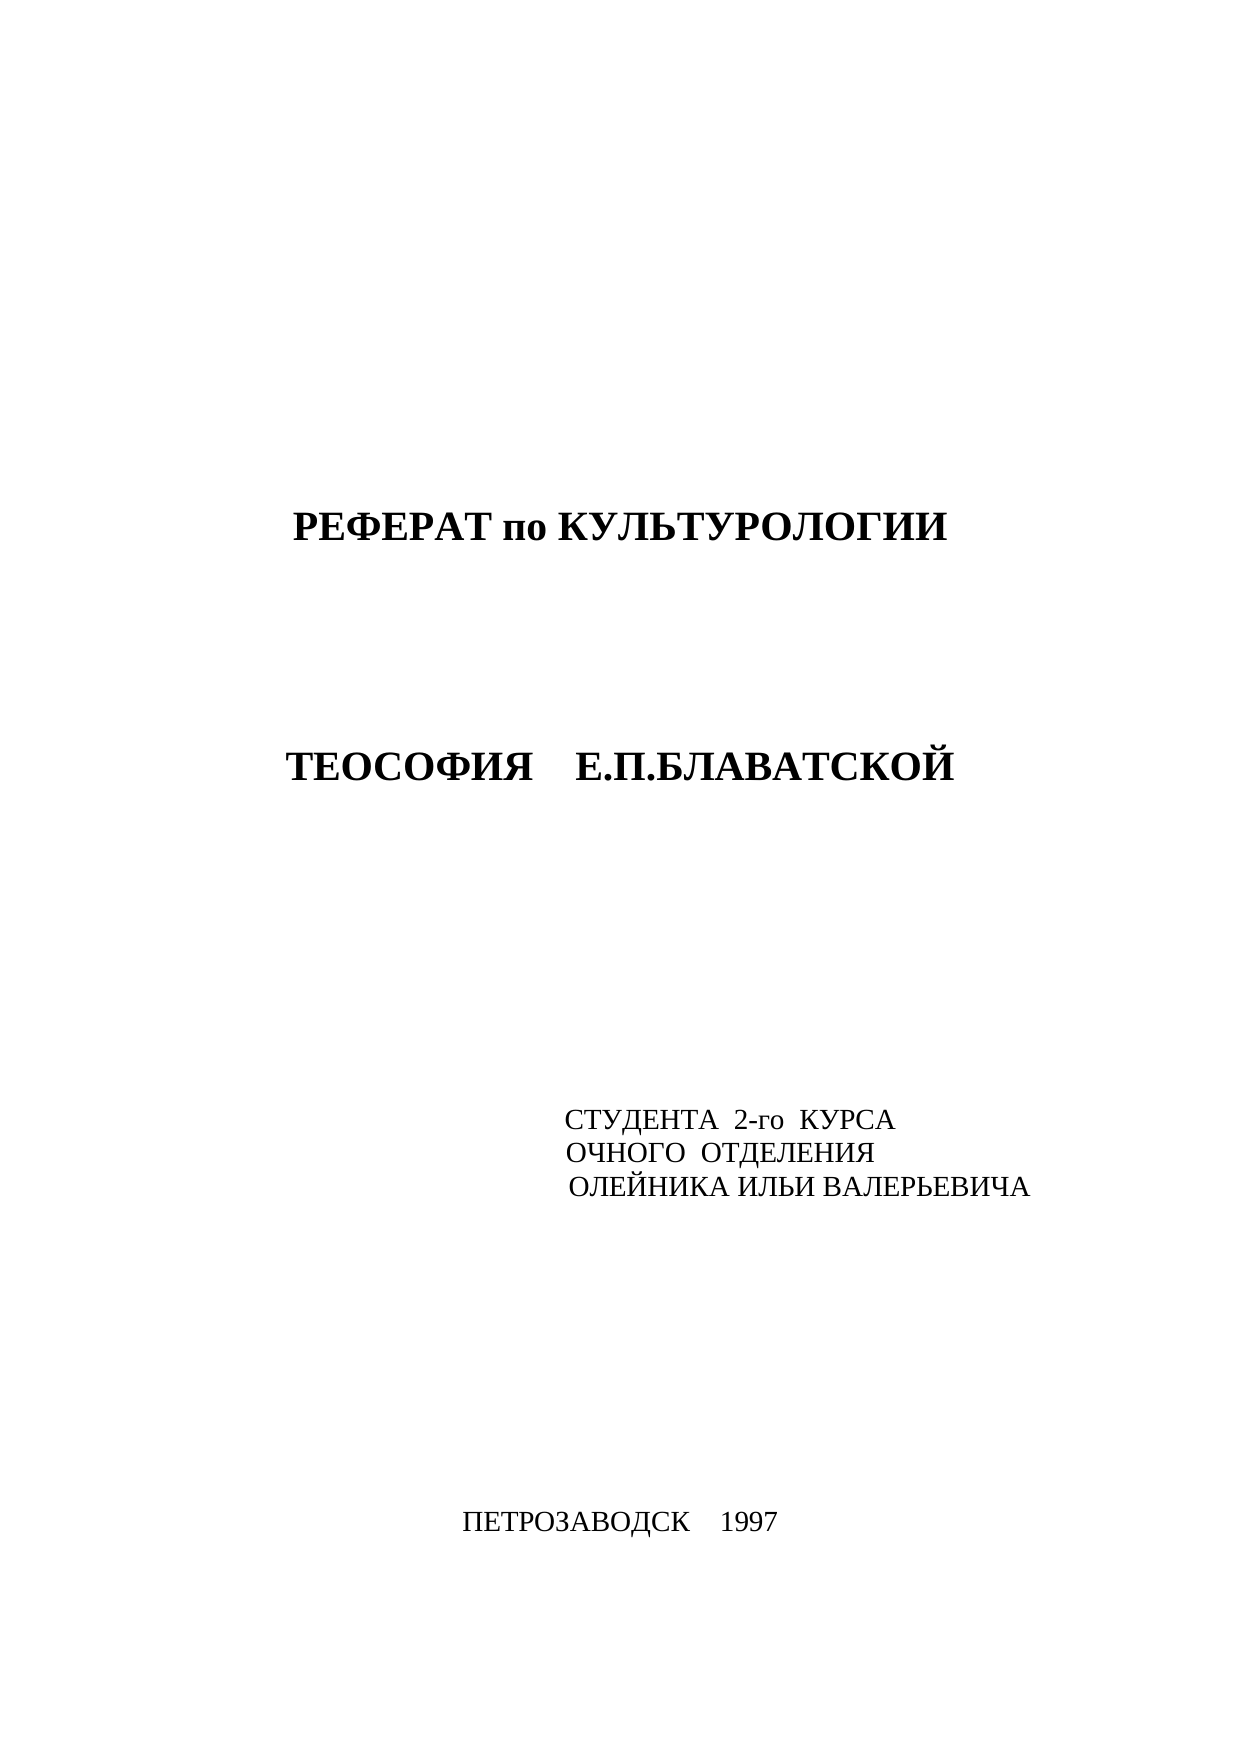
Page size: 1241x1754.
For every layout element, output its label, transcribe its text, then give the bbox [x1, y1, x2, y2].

text ТЕОСОФИЯ Е.П.БЛАВАТСКОЙ [187, 741, 1053, 789]
text СТУДЕНТА 2-го КУРСА [187, 1102, 1053, 1136]
text ПЕТРОЗАВОДСК 1997 [187, 1505, 1053, 1538]
text ОЧНОГО ОТДЕЛЕНИЯ [187, 1136, 1053, 1169]
text РЕФЕРАТ по КУЛЬТУРОЛОГИИ [187, 501, 1053, 549]
text ОЛЕЙНИКА ИЛЬИ ВАЛЕРЬЕВИЧА [187, 1169, 1053, 1203]
